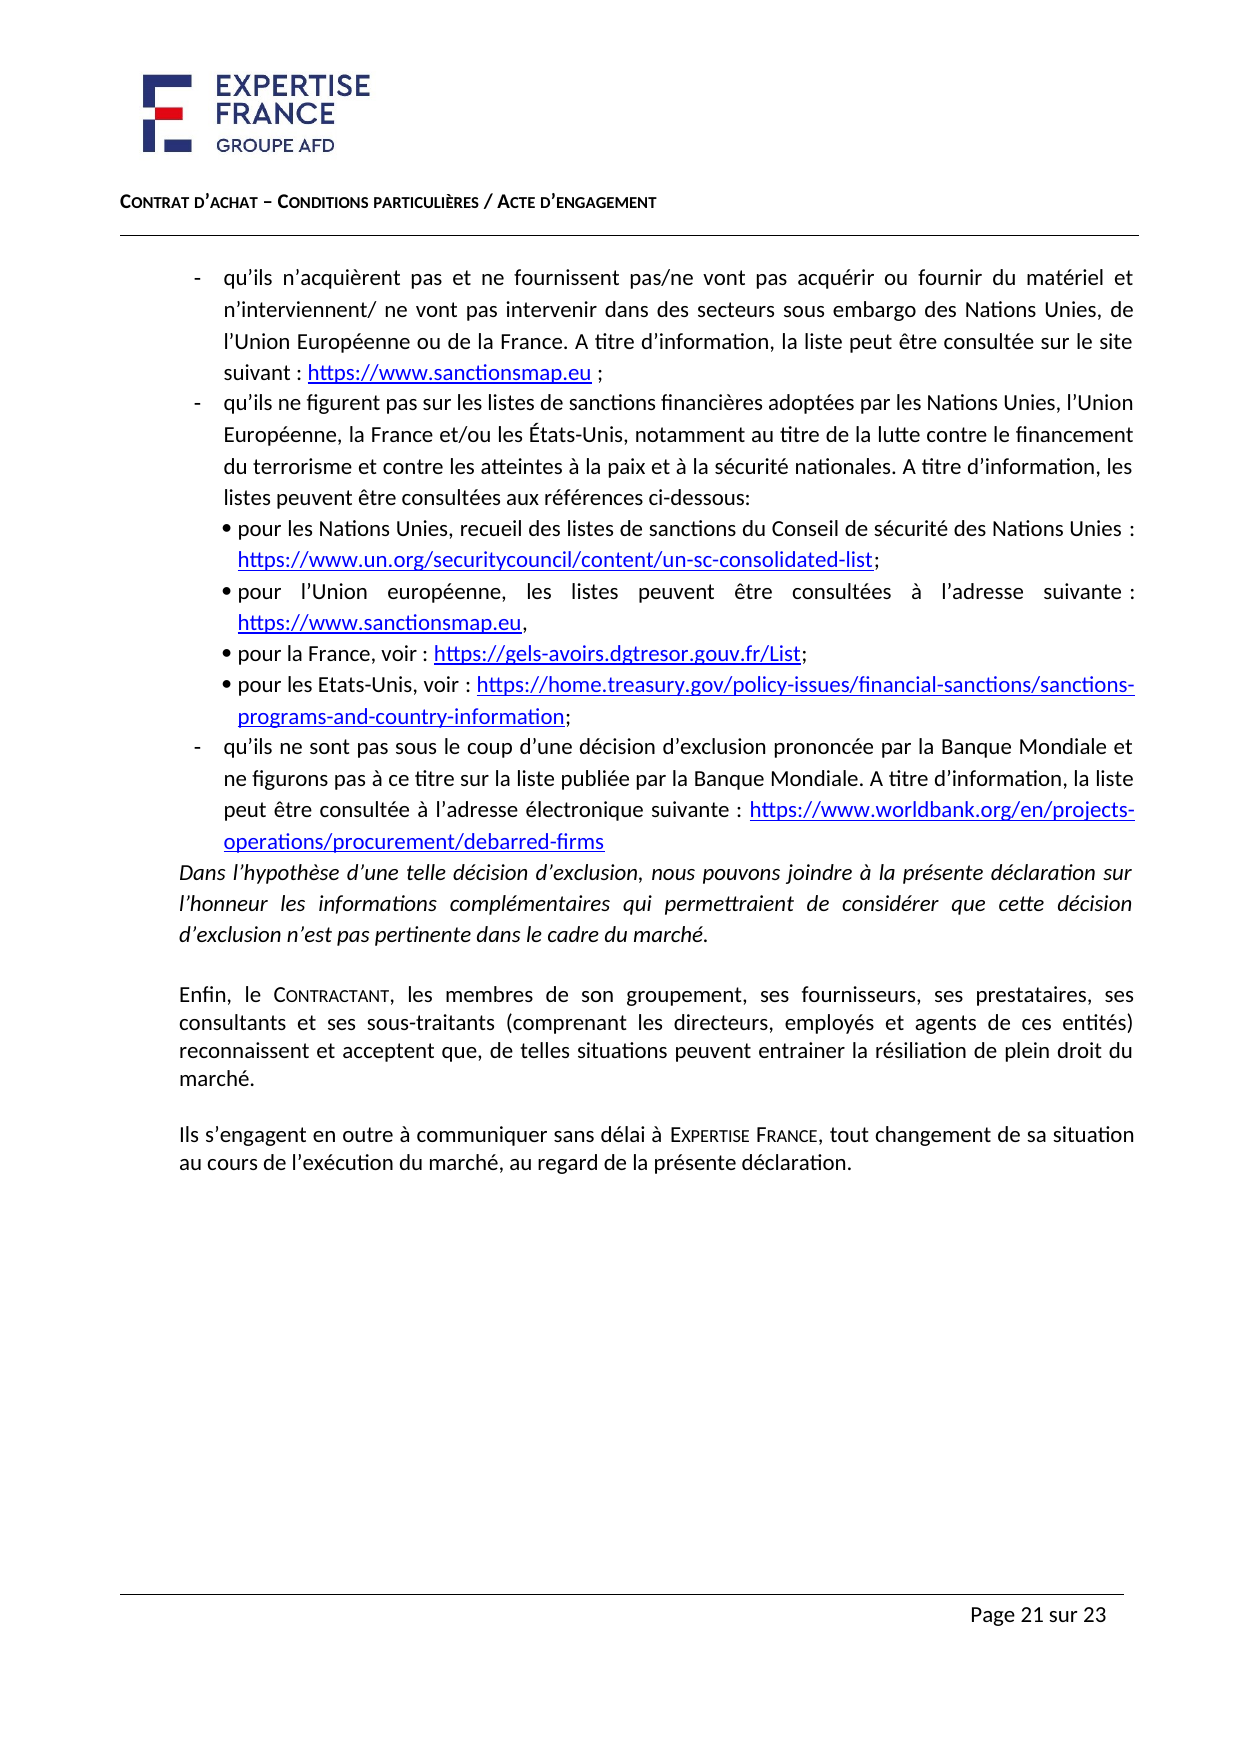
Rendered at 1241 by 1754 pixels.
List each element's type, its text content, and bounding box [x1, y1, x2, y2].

text Enfin, le Contractant, les membres de son groupement, ses fournisseurs, ses prestataires, ses consultants et ses sous-traitants (comprenant les directeurs, employés et agents de ces entités) reconnaissent et acceptent que, de telles situations peuvent entrainer la résiliation de plein droit du marché. [179, 980, 1135, 1092]
picture [120, 41, 397, 183]
text Ils s’engagent en outre à communiquer sans délai à Expertise France, tout changement de sa situation au cours de l’exécution du marché, au regard de la présente déclaration. [179, 1120, 1135, 1176]
list pour la France, voir : https://gels-avoirs.dgtresor.gouv.fr/List; [223, 636, 1135, 667]
list qu’ils n’acquièrent pas et ne fournissent pas/ne vont pas acquérir ou fournir du matériel et n’interviennent/ ne vont pas intervenir dans des secteurs sous embargo des Nations Unies, de l’Union Européenne ou de la France. A titre d’information, la liste peut être consultée sur le site suivant : https://www.sanctionsmap.eu ; [194, 261, 1135, 386]
list pour les Nations Unies, recueil des listes de sanctions du Conseil de sécurité des Nations Unies : https://www.un.org/securitycouncil/content/un-sc-consolidated-list; [223, 511, 1135, 573]
list qu’ils ne sont pas sous le coup d’une décision d’exclusion prononcée par la Banque Mondiale et ne figurons pas à ce titre sur la liste publiée par la Banque Mondiale. A titre d’information, la liste peut être consultée à l’adresse électronique suivante : https://www.worldbank.org/en/projects-operations/procurement/debarred-firms [194, 730, 1135, 855]
list pour l’Union européenne, les listes peuvent être consultées à l’adresse suivante : https://www.sanctionsmap.eu, [223, 573, 1135, 636]
list pour les Etats-Unis, voir : https://home.treasury.gov/policy-issues/financial-sanctions/sanctions-programs-and-country-information; [223, 667, 1135, 730]
text Dans l’hypothèse d’une telle décision d’exclusion, nous pouvons joindre à la présente déclaration sur l’honneur les informations complémentaires qui permettraient de considérer que cette décision d’exclusion n’est pas pertinente dans le cadre du marché. [179, 855, 1135, 948]
list qu’ils ne figurent pas sur les listes de sanctions financières adoptées par les Nations Unies, l’Union Européenne, la France et/ou les États-Unis, notamment au titre de la lutte contre le financement du terrorisme et contre les atteintes à la paix et à la sécurité nationales. A titre d’information, les listes peuvent être consultées aux références ci-dessous: [194, 386, 1135, 511]
